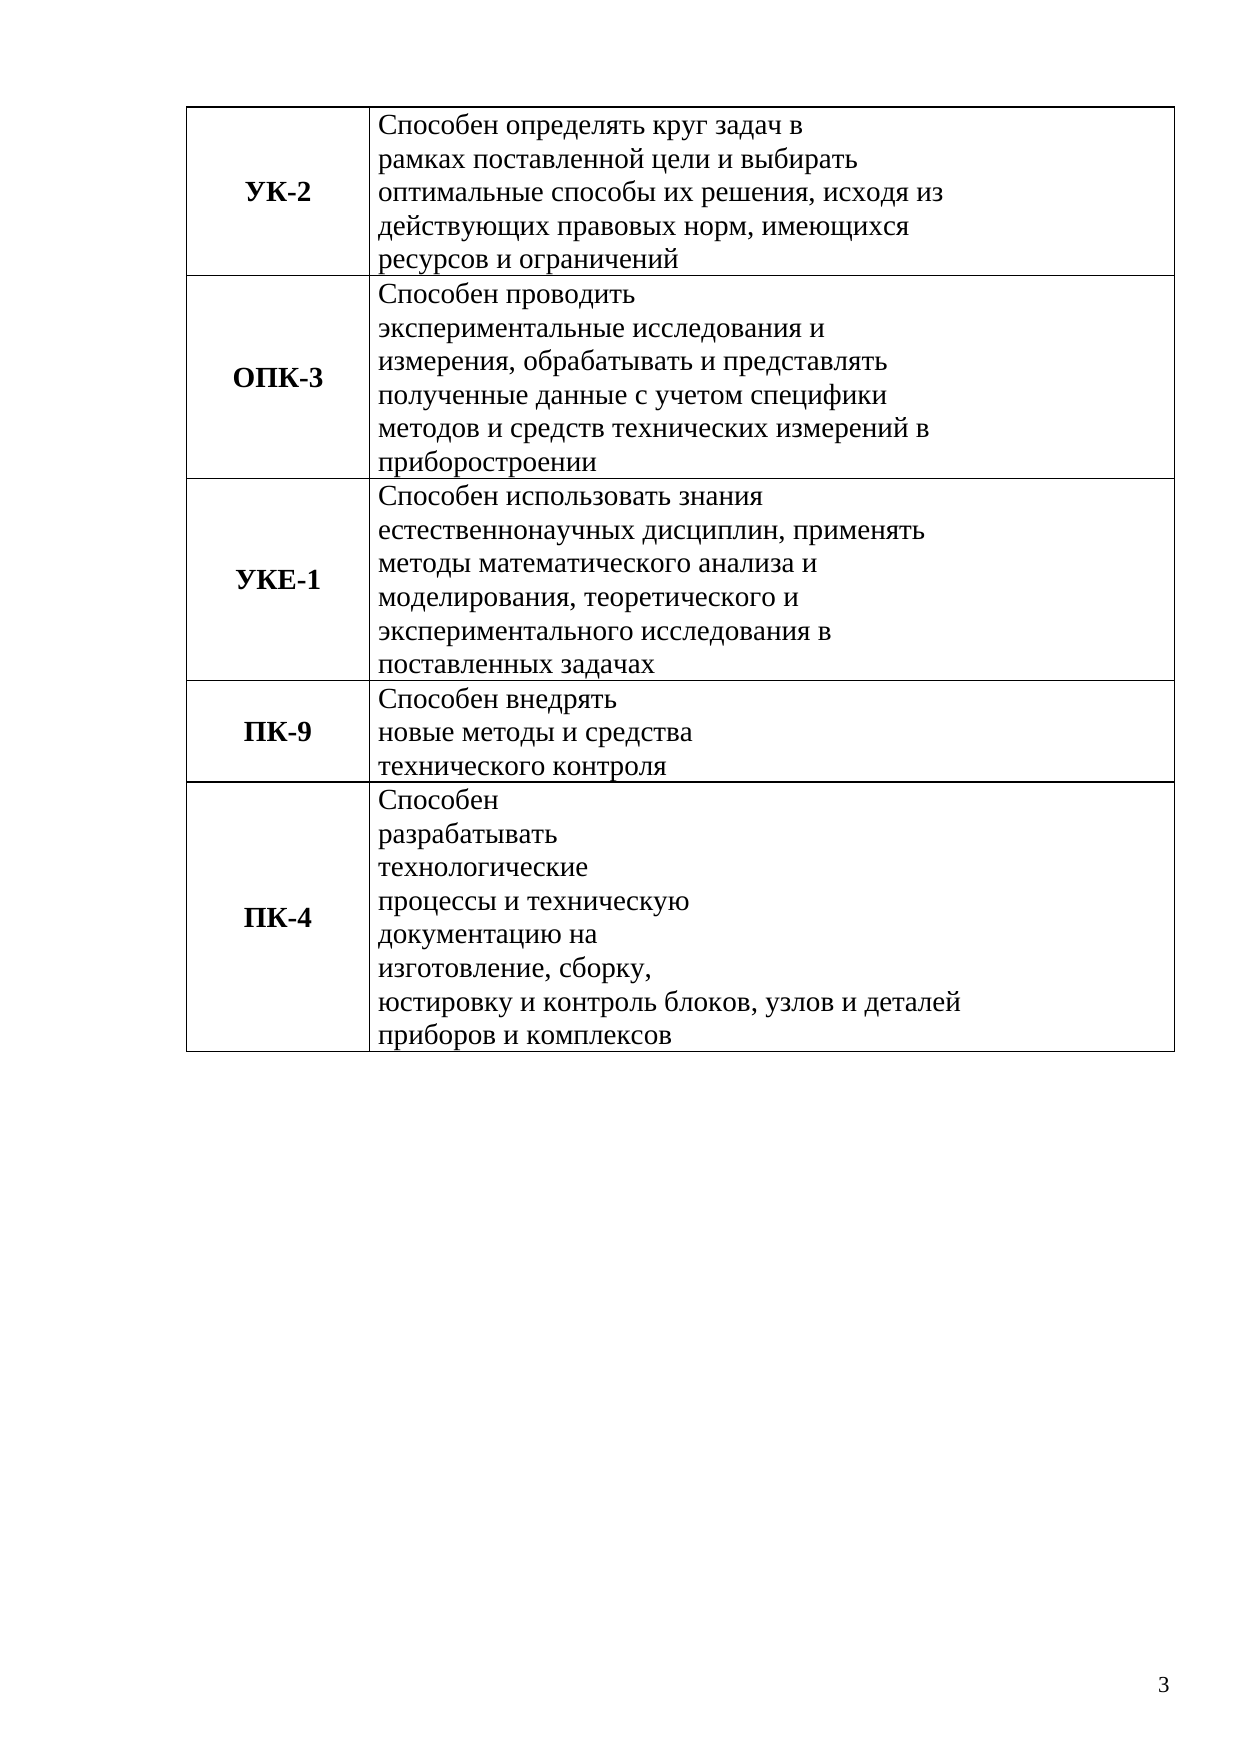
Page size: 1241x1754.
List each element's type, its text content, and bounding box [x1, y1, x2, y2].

table_cell Способен внедрять новые методы и средства технического контроля [370, 681, 1174, 781]
table_cell Способен использовать знания естественнонаучных дисциплин, применять методы математического анализа и моделирования, теоретического и экспериментального исследования в поставленных задачах [370, 479, 1174, 680]
table_cell ПК-4 [187, 783, 369, 1051]
table_cell ПК-9 [187, 681, 369, 781]
table_cell УКЕ-1 [187, 479, 369, 680]
table_cell УК-2 [187, 108, 369, 275]
table_cell Способен разрабатывать технологические процессы и техническую документацию на изготовление, сборку, юстировку и контроль блоков, узлов и деталей приборов и комплексов [370, 783, 1174, 1051]
table_cell ОПК-3 [187, 276, 369, 477]
table_cell Способен определять круг задач в рамках поставленной цели и выбирать оптимальные способы их решения, исходя из действующих правовых норм, имеющихся ресурсов и ограничений [370, 108, 1174, 275]
table_cell Способен проводить экспериментальные исследования и измерения, обрабатывать и представлять полученные данные с учетом специфики методов и средств технических измерений в приборостроении [370, 276, 1174, 477]
